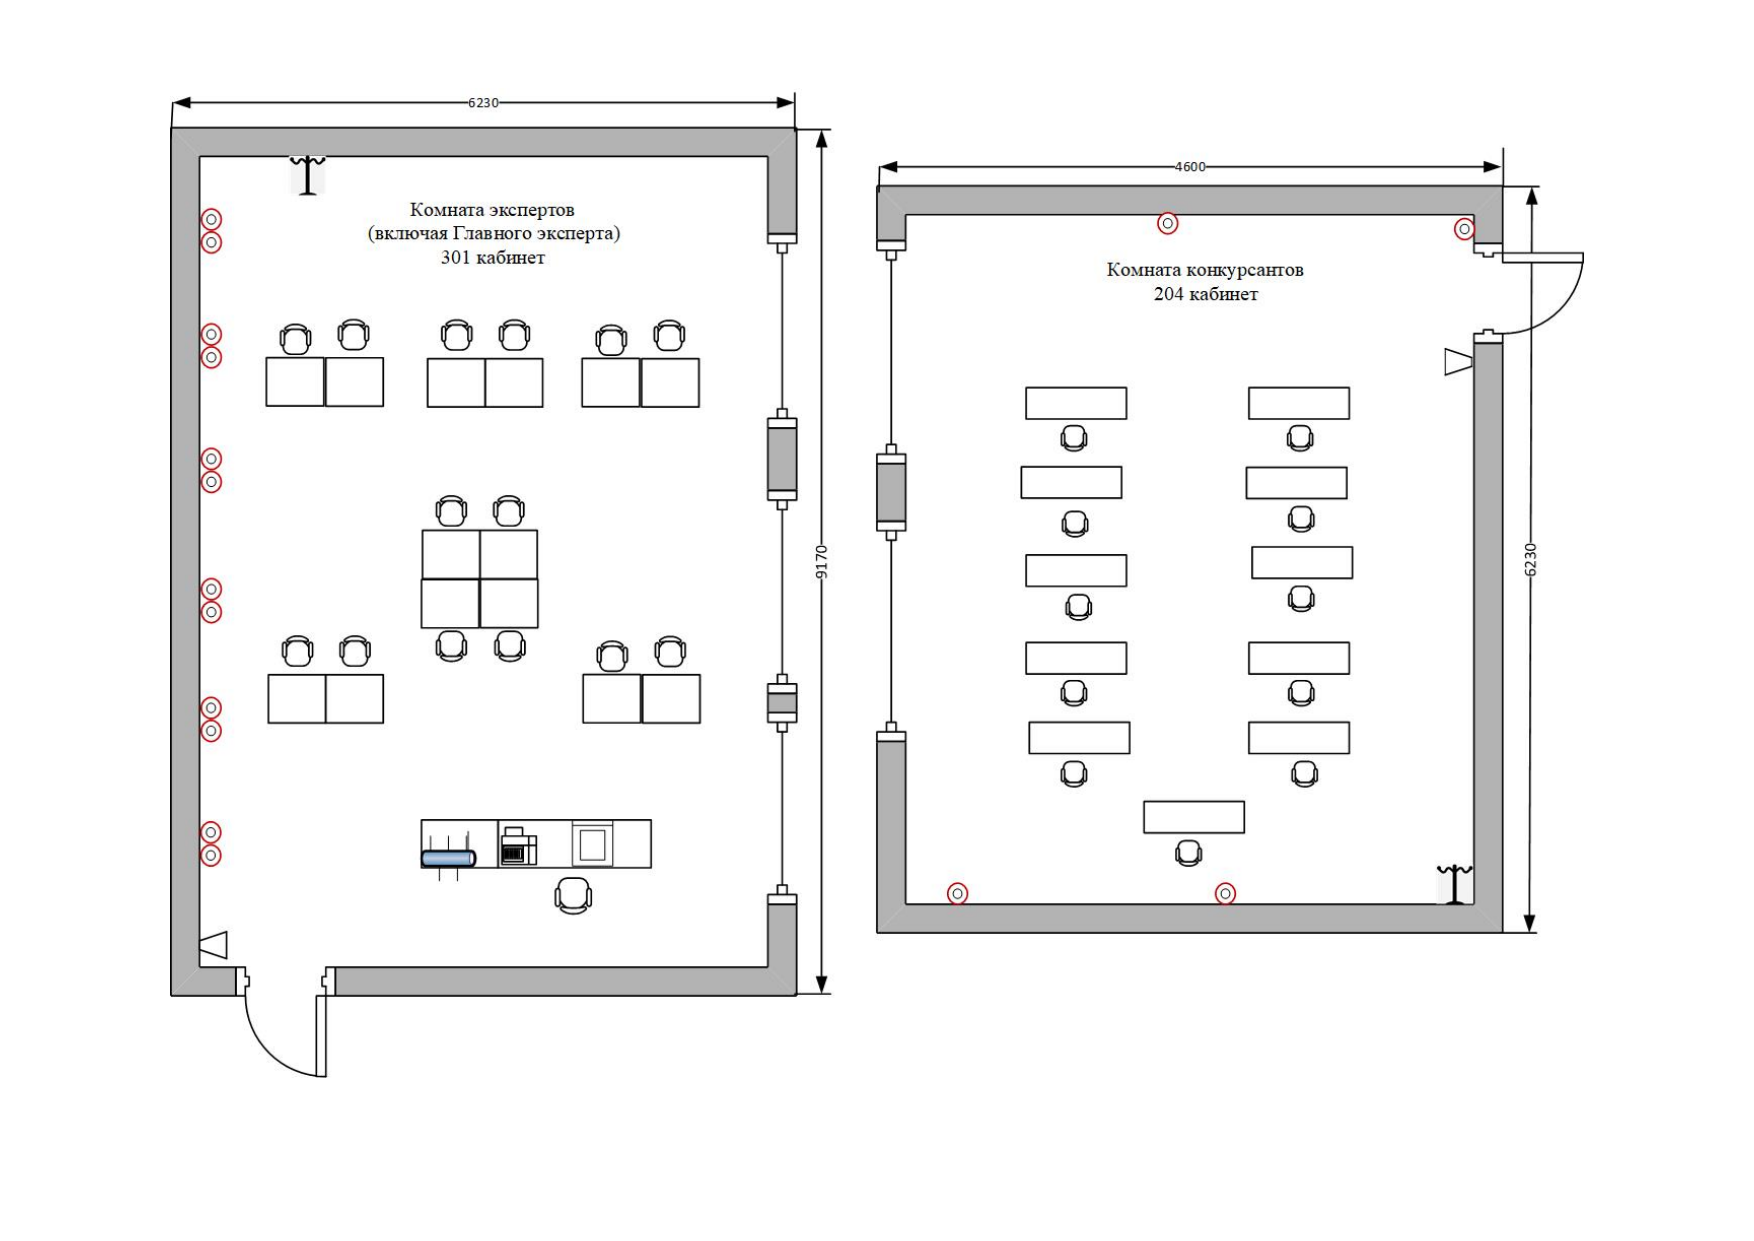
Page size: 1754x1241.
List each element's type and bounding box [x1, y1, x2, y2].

picture [169, 88, 1585, 1078]
